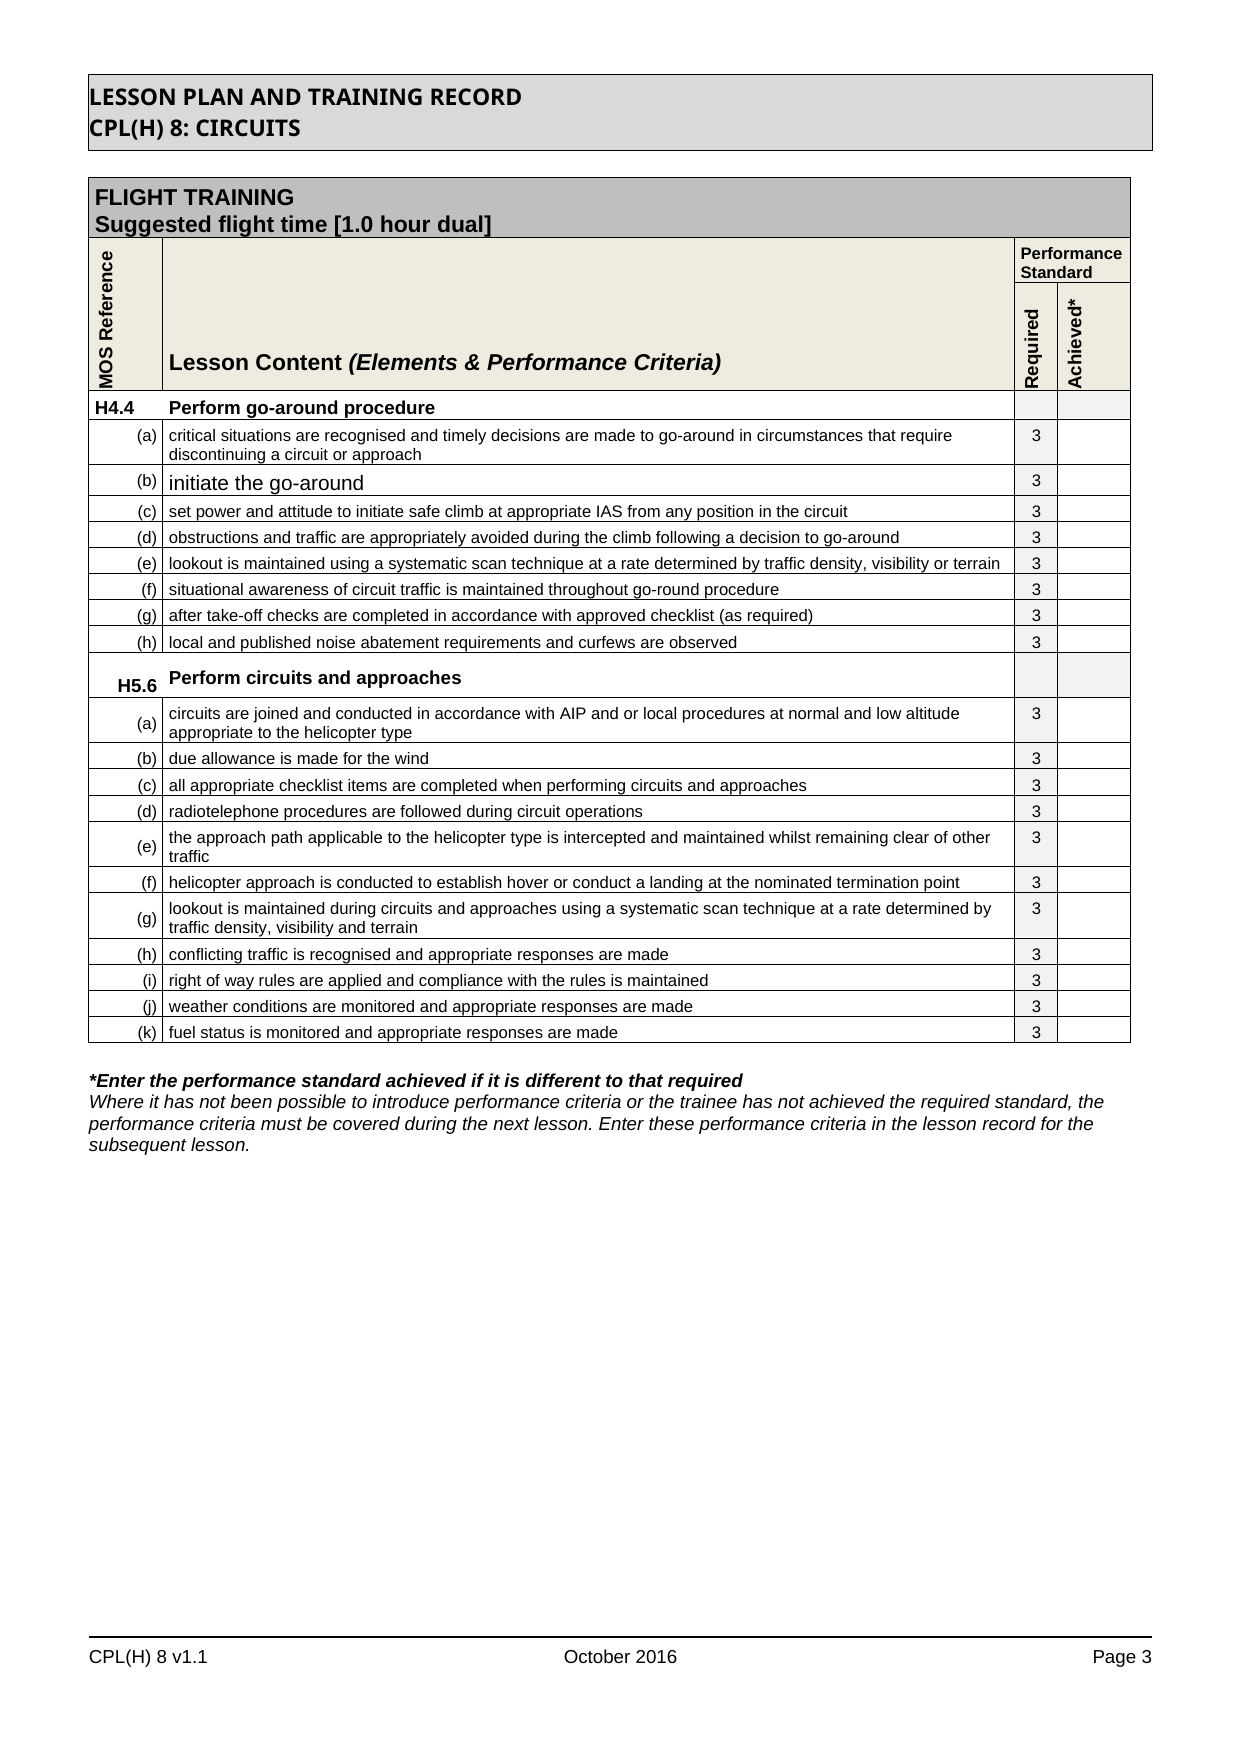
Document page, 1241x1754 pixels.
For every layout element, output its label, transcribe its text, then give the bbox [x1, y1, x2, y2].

table_cell Achieved* [1058, 283, 1130, 390]
table_cell due allowance is made for the wind [163, 743, 1014, 768]
table_cell [89, 548, 162, 573]
table_cell 3 [1015, 600, 1057, 625]
table_cell after take-off checks are completed in accordance with approved checklist (as required) [163, 600, 1014, 625]
table_cell 3 [1015, 822, 1057, 866]
table_cell [1058, 965, 1130, 990]
table_cell the approach path applicable to the helicopter type is intercepted and maintained whilst remaining clear of other traffic [163, 822, 1014, 866]
table_cell 3 [1015, 496, 1057, 521]
table_cell (g) [89, 893, 162, 937]
table_cell [89, 626, 162, 652]
table_cell (e) [89, 822, 162, 866]
table_cell 3 [1015, 939, 1057, 963]
table_cell [89, 465, 162, 495]
table_cell [1058, 653, 1130, 697]
table_cell Perform circuits and approaches [163, 653, 1014, 697]
table_cell all appropriate checklist items are completed when performing circuits and approaches [163, 769, 1014, 794]
table_cell local and published noise abatement requirements and curfews are observed [163, 626, 1014, 652]
table_cell H5.6 [89, 653, 163, 697]
table_cell [1058, 822, 1130, 866]
table_cell [89, 574, 162, 599]
table_cell lookout is maintained using a systematic scan technique at a rate determined by traffic density, visibility or terrain [163, 548, 1014, 573]
table_cell (f) [89, 867, 162, 892]
table_cell [89, 600, 162, 625]
table_cell [1058, 1017, 1130, 1042]
table_cell (b) [89, 743, 162, 768]
table_cell 3 [1015, 769, 1057, 794]
table_cell [1058, 600, 1130, 625]
table_cell (j) [89, 991, 162, 1016]
table_cell radiotelephone procedures are followed during circuit operations [163, 796, 1014, 821]
table_cell critical situations are recognised and timely decisions are made to go-around in circumstances that require discontinuing a circuit or approach [163, 420, 1014, 464]
table_cell circuits are joined and conducted in accordance with AIP and or local procedures at normal and low altitude appropriate to the helicopter type [163, 698, 1014, 742]
table_cell conflicting traffic is recognised and appropriate responses are made [163, 939, 1014, 963]
table_cell Performance Standard [1015, 238, 1130, 282]
table_cell right of way rules are applied and compliance with the rules is maintained [163, 965, 1014, 990]
table_cell [1058, 626, 1130, 652]
table_cell 3 [1015, 1017, 1057, 1042]
table_cell [1058, 991, 1130, 1016]
table_cell 3 [1015, 965, 1057, 990]
table_cell [1058, 574, 1130, 599]
table_cell 3 [1015, 548, 1057, 573]
table_cell 3 [1015, 626, 1057, 652]
table_cell [1058, 698, 1130, 742]
table_cell [89, 522, 162, 547]
table_cell weather conditions are monitored and appropriate responses are made [163, 991, 1014, 1016]
table_cell [1058, 391, 1130, 418]
table_cell [1015, 391, 1057, 418]
table_cell MOS Reference [89, 238, 162, 390]
table_cell [1058, 496, 1130, 521]
table_cell lookout is maintained during circuits and approaches using a systematic scan technique at a rate determined by traffic density, visibility and terrain [163, 893, 1014, 937]
table_cell [1058, 893, 1130, 937]
table_cell 3 [1015, 893, 1057, 937]
text Where it has not been possible to introduce performance criteria or the trainee has not achieved the required standard, the performance criteria must be covered during the next lesson. Enter these performance criteria in the lesson record for the subsequent lesson. [89, 1091, 1152, 1156]
table_cell Required [1015, 283, 1057, 390]
table_cell situational awareness of circuit traffic is maintained throughout go-round procedure [163, 574, 1014, 599]
table_cell 3 [1015, 574, 1057, 599]
table_cell 3 [1015, 991, 1057, 1016]
table_cell 3 [1015, 522, 1057, 547]
table_cell [1058, 743, 1130, 768]
table_cell 3 [1015, 743, 1057, 768]
table_cell helicopter approach is conducted to establish hover or conduct a landing at the nominated termination point [163, 867, 1014, 892]
text *Enter the performance standard achieved if it is different to that required [89, 1069, 1152, 1091]
table_cell [89, 496, 162, 521]
table_cell obstructions and traffic are appropriately avoided during the climb following a decision to go-around [163, 522, 1014, 547]
table_cell [1058, 769, 1130, 794]
table_cell [1058, 867, 1130, 892]
table_cell 3 [1015, 698, 1057, 742]
table_header FLIGHT TRAINING Suggested flight time [1.0 hour dual] [89, 178, 1130, 237]
table_cell 3 [1015, 867, 1057, 892]
table_cell (k) [89, 1017, 162, 1042]
table_cell [1058, 939, 1130, 963]
table_cell (d) [89, 796, 162, 821]
table_cell [1015, 653, 1057, 697]
table_cell [1058, 548, 1130, 573]
table_cell set power and attitude to initiate safe climb at appropriate IAS from any position in the circuit [163, 496, 1014, 521]
table_cell initiate the go-around [163, 465, 1014, 495]
table_cell [1058, 522, 1130, 547]
table_cell [1058, 465, 1130, 495]
table_cell 3 [1015, 465, 1057, 495]
table_cell fuel status is monitored and appropriate responses are made [163, 1017, 1014, 1042]
table_cell H4.4 [89, 391, 163, 418]
table_cell [1058, 796, 1130, 821]
table_cell 3 [1015, 420, 1057, 464]
table_cell (i) [89, 965, 162, 990]
table_cell 3 [1015, 796, 1057, 821]
table_cell Lesson Content (Elements & Performance Criteria) [163, 238, 1014, 390]
table_cell Perform go-around procedure [163, 391, 1014, 418]
table_cell (a) [89, 698, 162, 742]
table_cell (h) [89, 939, 162, 963]
table_cell [89, 420, 162, 464]
table_cell [1058, 420, 1130, 464]
table_cell (c) [89, 769, 162, 794]
